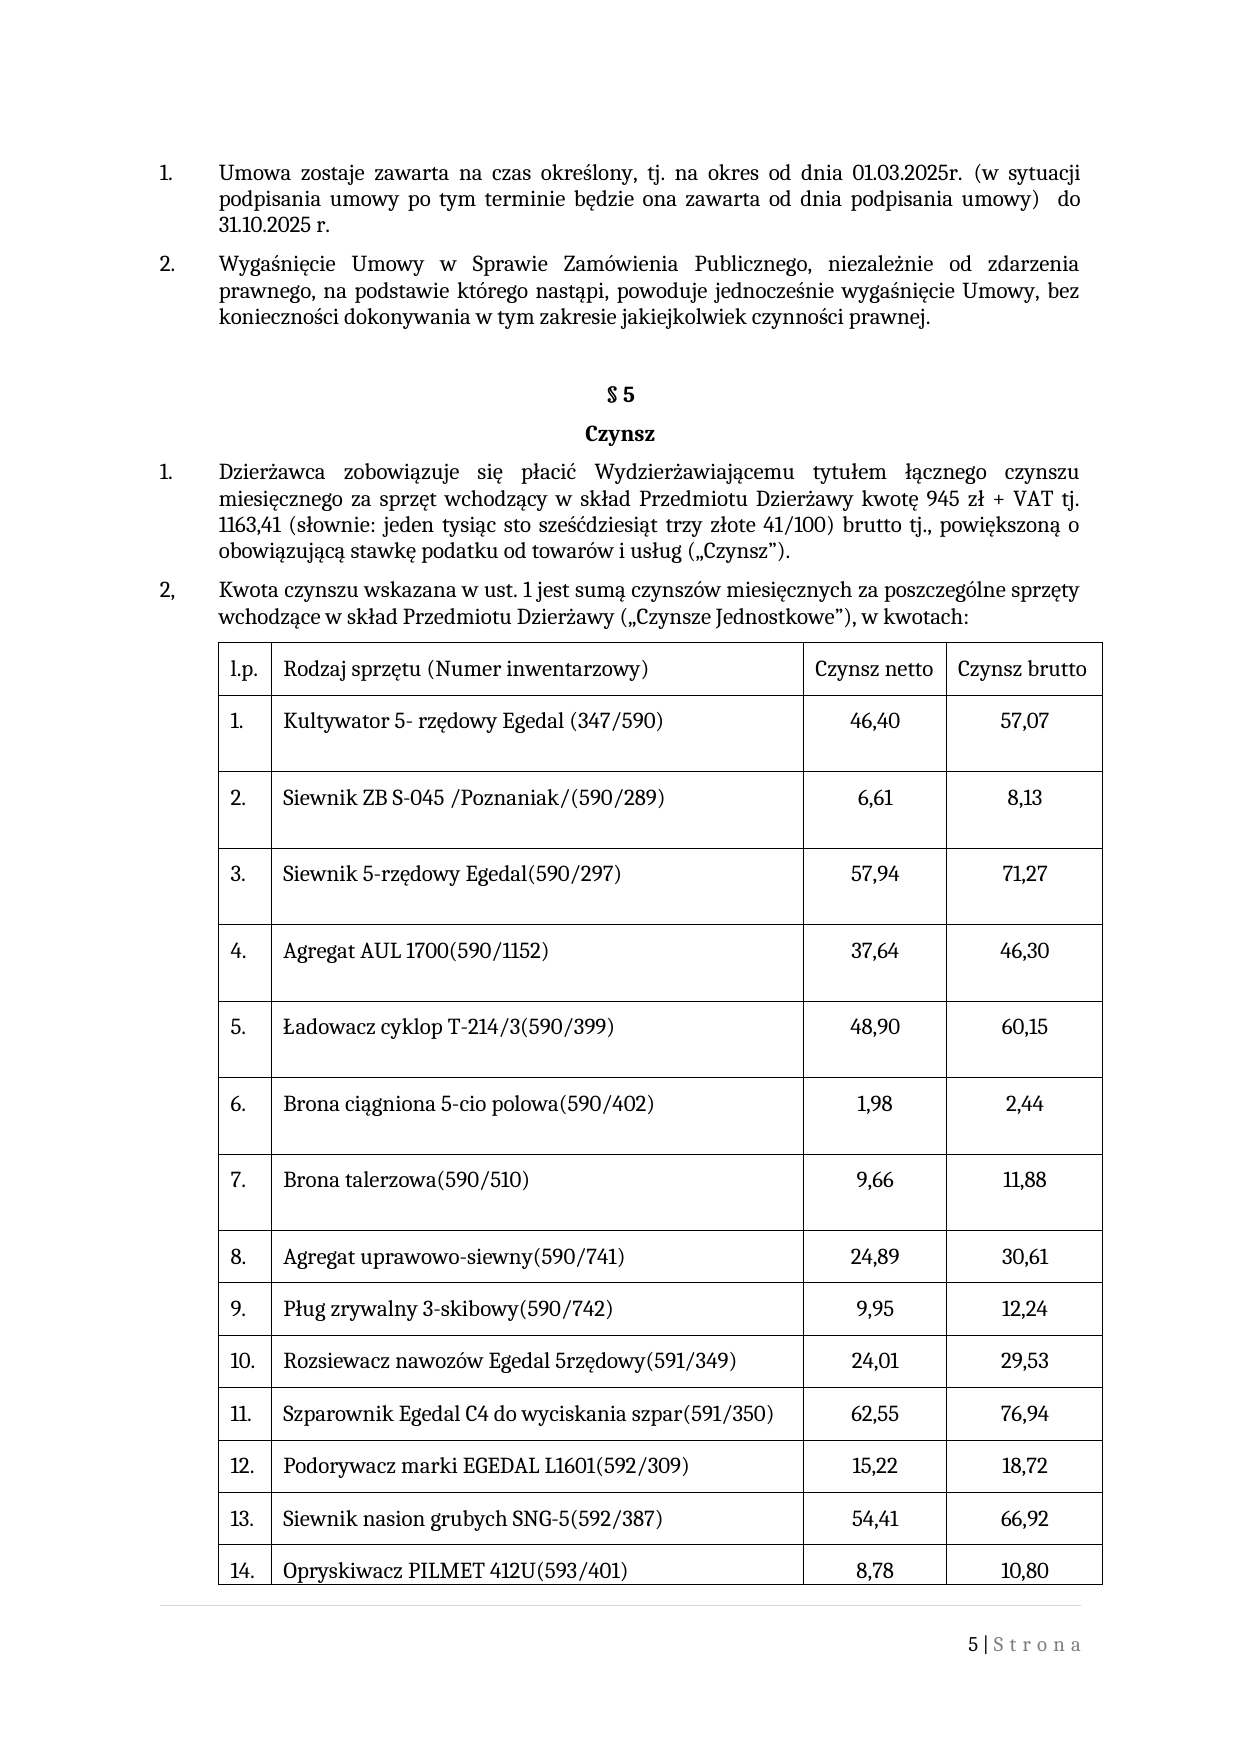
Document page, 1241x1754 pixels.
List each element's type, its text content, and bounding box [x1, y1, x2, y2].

table_cell Brona ciągniona 5-cio polowa(590/402) [272, 1078, 803, 1153]
table_cell 54,41 [804, 1493, 946, 1544]
table_header Rodzaj sprzętu (Numer inwentarzowy) [272, 643, 803, 695]
table_cell Szparownik Egedal C4 do wyciskania szpar(591/350) [272, 1388, 803, 1439]
table_cell 29,53 [947, 1336, 1102, 1387]
text § 5 [159, 381, 1081, 408]
table_cell 71,27 [947, 849, 1102, 924]
table_cell Siewnik nasion grubych SNG-5(592/387) [272, 1493, 803, 1544]
table_cell Agregat uprawowo-siewny(590/741) [272, 1231, 803, 1282]
table_cell 6,61 [804, 772, 946, 848]
table_cell 2,44 [947, 1078, 1102, 1153]
table_cell 37,64 [804, 925, 946, 1001]
text 2, Kwota czynszu wskazana w ust. 1 jest sumą czynszów miesięcznych za poszczególne sprzęty wchodzące w skład Przedmiotu Dzierżawy („Czynsze Jednostkowe”), w kwotach: [159, 577, 1081, 630]
table_cell 6. [219, 1078, 271, 1153]
table_cell Agregat AUL 1700(590/1152) [272, 925, 803, 1001]
table_cell 60,15 [947, 1002, 1102, 1077]
table_cell 8,78 [804, 1545, 946, 1584]
table_cell 12,24 [947, 1283, 1102, 1335]
text 2. Wygaśnięcie Umowy w Sprawie Zamówienia Publicznego, niezależnie od zdarzenia prawnego, na podstawie którego nastąpi, powoduje jednocześnie wygaśnięcie Umowy, bez konieczności dokonywania w tym zakresie jakiejkolwiek czynności prawnej. [159, 251, 1081, 330]
table_cell 3. [219, 849, 271, 924]
table_cell 11,88 [947, 1155, 1102, 1230]
table_cell 2. [219, 772, 271, 848]
table_cell 8,13 [947, 772, 1102, 848]
table_cell Brona talerzowa(590/510) [272, 1155, 803, 1230]
table_header Czynsz netto [804, 643, 946, 695]
table_cell 4. [219, 925, 271, 1001]
table_cell 46,30 [947, 925, 1102, 1001]
table_cell 8. [219, 1231, 271, 1282]
table_cell 76,94 [947, 1388, 1102, 1439]
table_cell Siewnik ZB S-045 /Poznaniak/(590/289) [272, 772, 803, 848]
table_cell 66,92 [947, 1493, 1102, 1544]
table_cell Ładowacz cyklop T-214/3(590/399) [272, 1002, 803, 1077]
text 1. Dzierżawca zobowiązuje się płacić Wydzierżawiającemu tytułem łącznego czynszu miesięcznego za sprzęt wchodzący w skład Przedmiotu Dzierżawy kwotę 945 zł + VAT tj. 1163,41 (słownie: jeden tysiąc sto sześćdziesiąt trzy złote 41/100) brutto tj., powiększoną o obowiązującą stawkę podatku od towarów i usług („Czynsz”). [159, 459, 1081, 564]
table_cell 9. [219, 1283, 271, 1335]
table_cell 10,80 [947, 1545, 1102, 1584]
table_cell 7. [219, 1155, 271, 1230]
table_cell 62,55 [804, 1388, 946, 1439]
table_cell Kultywator 5- rzędowy Egedal (347/590) [272, 696, 803, 771]
table_cell 48,90 [804, 1002, 946, 1077]
table_cell 11. [219, 1388, 271, 1439]
table_cell 46,40 [804, 696, 946, 771]
table_cell 5. [219, 1002, 271, 1077]
table_cell Siewnik 5-rzędowy Egedal(590/297) [272, 849, 803, 924]
table_cell 24,89 [804, 1231, 946, 1282]
table_cell 9,95 [804, 1283, 946, 1335]
text 1. Umowa zostaje zawarta na czas określony, tj. na okres od dnia 01.03.2025r. (w sytuacji podpisania umowy po tym terminie będzie ona zawarta od dnia podpisania umowy) do 31.10.2025 r. [159, 159, 1081, 238]
table_header Czynsz brutto [947, 643, 1102, 695]
table_cell Podorywacz marki EGEDAL L1601(592/309) [272, 1441, 803, 1492]
table_cell 14. [219, 1545, 271, 1584]
table_header l.p. [219, 643, 271, 695]
table_cell 57,07 [947, 696, 1102, 771]
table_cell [272, 1545, 803, 1584]
table_cell Pług zrywalny 3-skibowy(590/742) [272, 1283, 803, 1335]
table_cell 18,72 [947, 1441, 1102, 1492]
table_cell 30,61 [947, 1231, 1102, 1282]
table_cell 57,94 [804, 849, 946, 924]
table_cell 9,66 [804, 1155, 946, 1230]
table_cell 13. [219, 1493, 271, 1544]
table_cell 24,01 [804, 1336, 946, 1387]
table_cell 1. [219, 696, 271, 771]
text Czynsz [159, 420, 1081, 447]
table_cell 12. [219, 1441, 271, 1492]
table_cell 10. [219, 1336, 271, 1387]
table_cell 15,22 [804, 1441, 946, 1492]
table_cell Rozsiewacz nawozów Egedal 5rzędowy(591/349) [272, 1336, 803, 1387]
table_cell 1,98 [804, 1078, 946, 1153]
